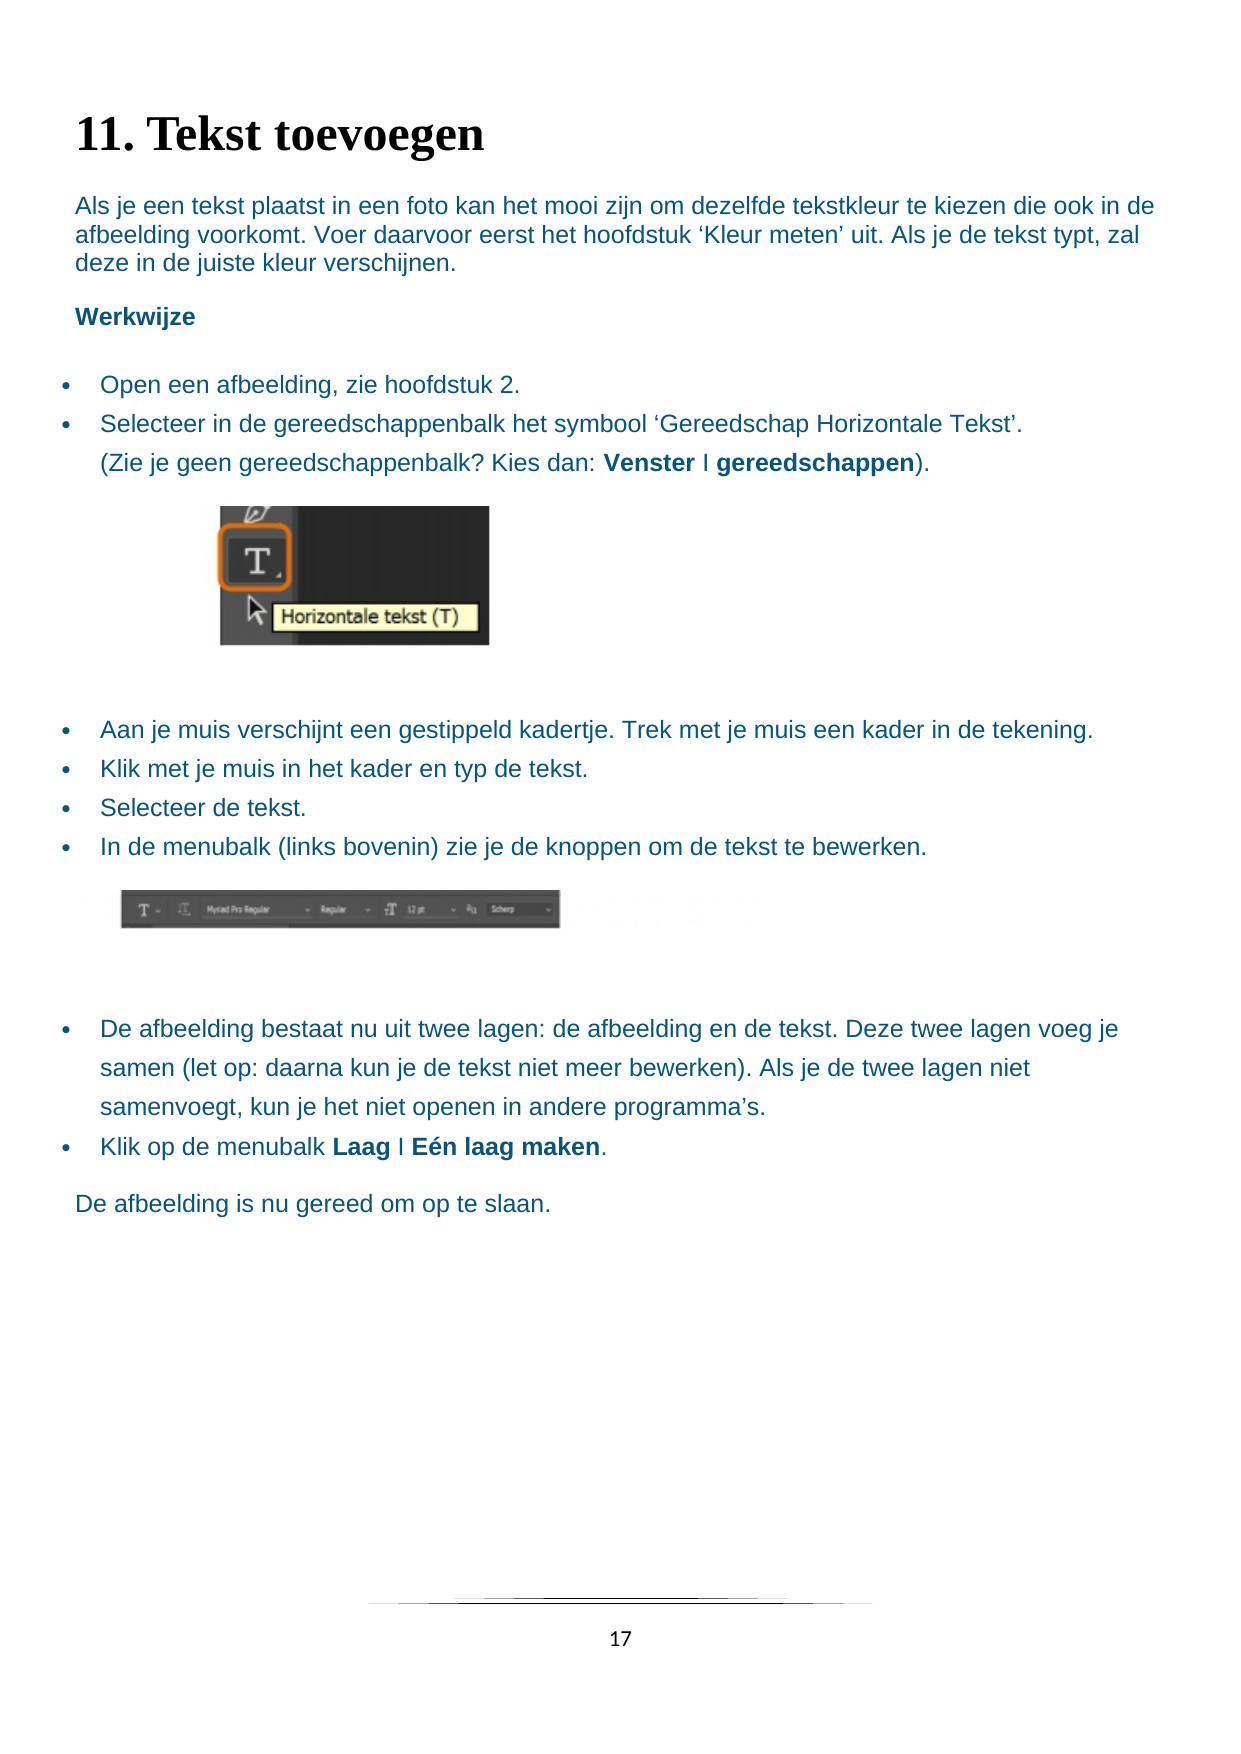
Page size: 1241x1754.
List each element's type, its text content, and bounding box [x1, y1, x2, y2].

list In de menubalk (links bovenin) zie je de knoppen om de tekst te bewerken. [62, 822, 1165, 861]
list Aan je muis verschijnt een gestippeld kadertje. Trek met je muis een kader in de tekening. [62, 705, 1165, 744]
text Als je een tekst plaatst in een foto kan het mooi zijn om dezelfde tekstkleur te kiezen die ook in de afbeelding voorkomt. Voer daarvoor eerst het hoofdstuk ‘Kleur meten’ uit. Als je de tekst typt, zal deze in de juiste kleur verschijnen. [75, 191, 1165, 277]
text Werkwijze [75, 302, 1165, 331]
text De afbeelding is nu gereed om op te slaan. [75, 1189, 1165, 1218]
list Klik met je muis in het kader en typ de tekst. [62, 744, 1165, 783]
list Open een afbeelding, zie hoofdstuk 2. [62, 360, 1165, 399]
list Selecteer de tekst. [62, 783, 1165, 822]
picture [75, 506, 685, 647]
list Selecteer in de gereedschappenbalk het symbool ‘Gereedschap Horizontale Tekst’. (Zie je geen gereedschappenbalk? Kies dan: Venster I gereedschappen). [62, 399, 1165, 477]
subtitle 11. Tekst toevoegen [75, 104, 1165, 162]
picture [75, 890, 761, 930]
list Klik op de menubalk Laag I Eén laag maken. [62, 1121, 1165, 1160]
list De afbeelding bestaat nu uit twee lagen: de afbeelding en de tekst. Deze twee lagen voeg je samen (let op: daarna kun je de tekst niet meer bewerken). Als je de twee lagen niet samenvoegt, kun je het niet openen in andere programma’s. [62, 1004, 1165, 1121]
